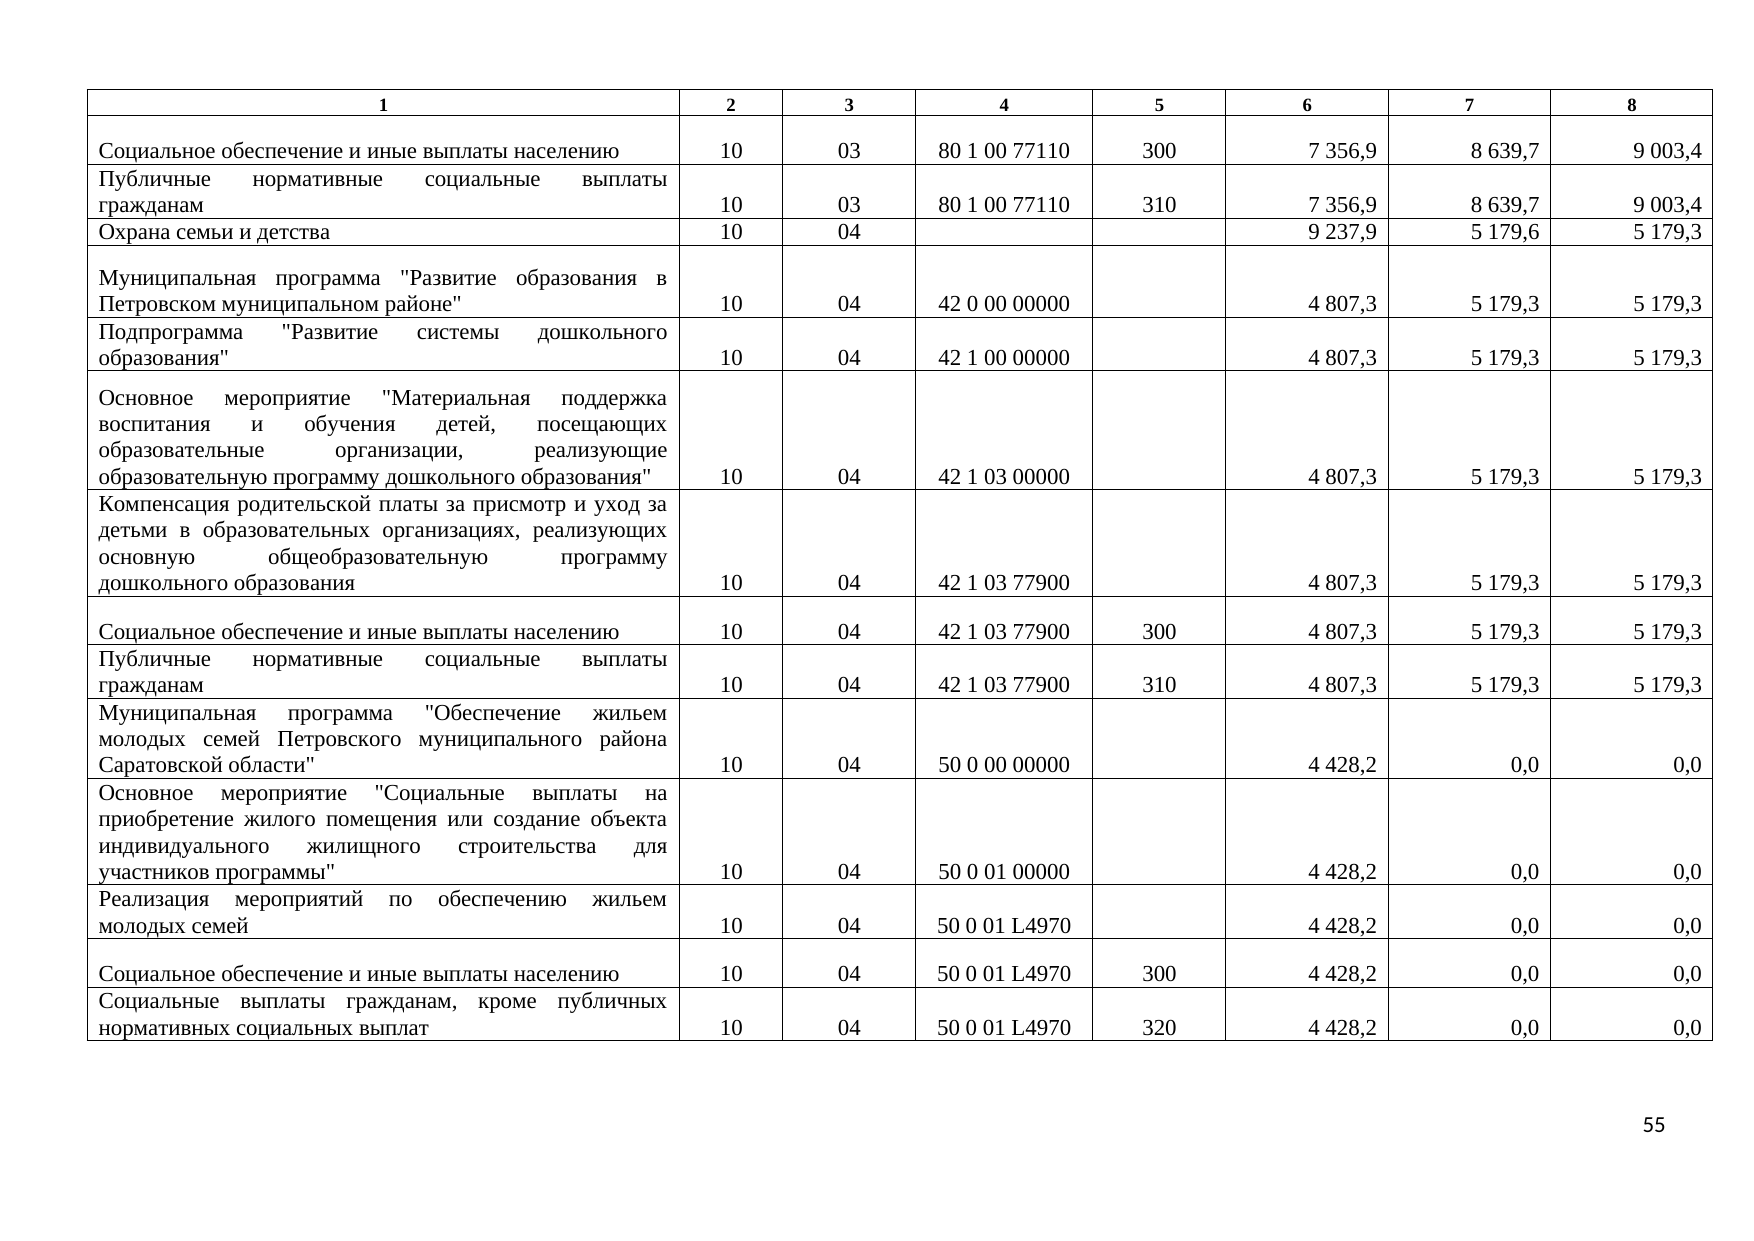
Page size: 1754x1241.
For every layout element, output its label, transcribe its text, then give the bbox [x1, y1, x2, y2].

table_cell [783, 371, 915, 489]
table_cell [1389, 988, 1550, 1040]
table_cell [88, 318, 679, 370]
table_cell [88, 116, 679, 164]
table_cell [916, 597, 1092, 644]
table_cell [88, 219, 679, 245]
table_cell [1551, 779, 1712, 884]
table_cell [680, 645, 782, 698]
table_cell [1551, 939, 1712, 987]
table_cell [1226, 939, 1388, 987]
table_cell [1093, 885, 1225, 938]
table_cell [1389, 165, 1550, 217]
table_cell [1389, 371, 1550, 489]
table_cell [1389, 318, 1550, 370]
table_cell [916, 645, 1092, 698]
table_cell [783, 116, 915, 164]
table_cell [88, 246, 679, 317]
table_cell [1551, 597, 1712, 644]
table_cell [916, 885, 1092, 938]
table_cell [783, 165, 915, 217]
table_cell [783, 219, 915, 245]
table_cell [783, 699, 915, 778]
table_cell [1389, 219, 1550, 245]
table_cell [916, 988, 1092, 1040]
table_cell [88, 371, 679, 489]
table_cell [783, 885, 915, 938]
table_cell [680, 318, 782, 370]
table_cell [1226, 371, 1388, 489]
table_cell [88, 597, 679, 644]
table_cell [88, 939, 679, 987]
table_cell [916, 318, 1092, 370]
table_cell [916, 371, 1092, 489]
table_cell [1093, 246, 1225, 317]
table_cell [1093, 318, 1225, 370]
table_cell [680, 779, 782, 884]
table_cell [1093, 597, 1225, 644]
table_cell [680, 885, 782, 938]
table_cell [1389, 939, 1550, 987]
table_header 8 [1551, 90, 1712, 115]
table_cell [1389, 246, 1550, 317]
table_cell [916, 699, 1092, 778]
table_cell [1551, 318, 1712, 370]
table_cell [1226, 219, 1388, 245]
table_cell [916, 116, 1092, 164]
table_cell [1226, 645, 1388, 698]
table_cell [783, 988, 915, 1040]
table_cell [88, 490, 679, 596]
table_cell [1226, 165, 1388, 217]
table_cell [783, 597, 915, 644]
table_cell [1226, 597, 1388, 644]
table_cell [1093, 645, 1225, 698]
table_header 3 [783, 90, 915, 115]
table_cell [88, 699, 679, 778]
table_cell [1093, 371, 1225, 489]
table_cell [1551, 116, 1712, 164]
table_header 4 [916, 90, 1092, 115]
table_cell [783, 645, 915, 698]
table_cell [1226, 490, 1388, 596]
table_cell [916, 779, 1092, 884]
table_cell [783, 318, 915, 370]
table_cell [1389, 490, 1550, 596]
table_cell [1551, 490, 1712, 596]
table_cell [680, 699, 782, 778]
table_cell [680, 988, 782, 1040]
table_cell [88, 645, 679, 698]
table_header 5 [1093, 90, 1225, 115]
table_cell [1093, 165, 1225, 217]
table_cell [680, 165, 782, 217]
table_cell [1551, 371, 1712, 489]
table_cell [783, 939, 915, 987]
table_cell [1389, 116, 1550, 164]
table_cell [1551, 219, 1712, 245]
table_header 7 [1389, 90, 1550, 115]
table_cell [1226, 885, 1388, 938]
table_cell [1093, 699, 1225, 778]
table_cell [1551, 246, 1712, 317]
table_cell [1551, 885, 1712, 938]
table_header 1 [88, 90, 679, 115]
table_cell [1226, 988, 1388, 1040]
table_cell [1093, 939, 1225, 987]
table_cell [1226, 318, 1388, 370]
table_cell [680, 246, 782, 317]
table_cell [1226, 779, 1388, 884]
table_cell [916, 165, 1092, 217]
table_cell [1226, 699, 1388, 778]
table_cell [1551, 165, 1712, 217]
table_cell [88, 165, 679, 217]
table_header 6 [1226, 90, 1388, 115]
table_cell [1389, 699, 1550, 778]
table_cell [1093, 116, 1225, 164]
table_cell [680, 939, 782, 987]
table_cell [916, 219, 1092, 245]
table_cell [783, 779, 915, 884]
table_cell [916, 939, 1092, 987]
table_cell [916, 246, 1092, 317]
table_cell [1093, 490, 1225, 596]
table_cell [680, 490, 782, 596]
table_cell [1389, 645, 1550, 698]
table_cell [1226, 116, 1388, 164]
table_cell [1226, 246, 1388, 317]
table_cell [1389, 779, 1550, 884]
table_header 2 [680, 90, 782, 115]
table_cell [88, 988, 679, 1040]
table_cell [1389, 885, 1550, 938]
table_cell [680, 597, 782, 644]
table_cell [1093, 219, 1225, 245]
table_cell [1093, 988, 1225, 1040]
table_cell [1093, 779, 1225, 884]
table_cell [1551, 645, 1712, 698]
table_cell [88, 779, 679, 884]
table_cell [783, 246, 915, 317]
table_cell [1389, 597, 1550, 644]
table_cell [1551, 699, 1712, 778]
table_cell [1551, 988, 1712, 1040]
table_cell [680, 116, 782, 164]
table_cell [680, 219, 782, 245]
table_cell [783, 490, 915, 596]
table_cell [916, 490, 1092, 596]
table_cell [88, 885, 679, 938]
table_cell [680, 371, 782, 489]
